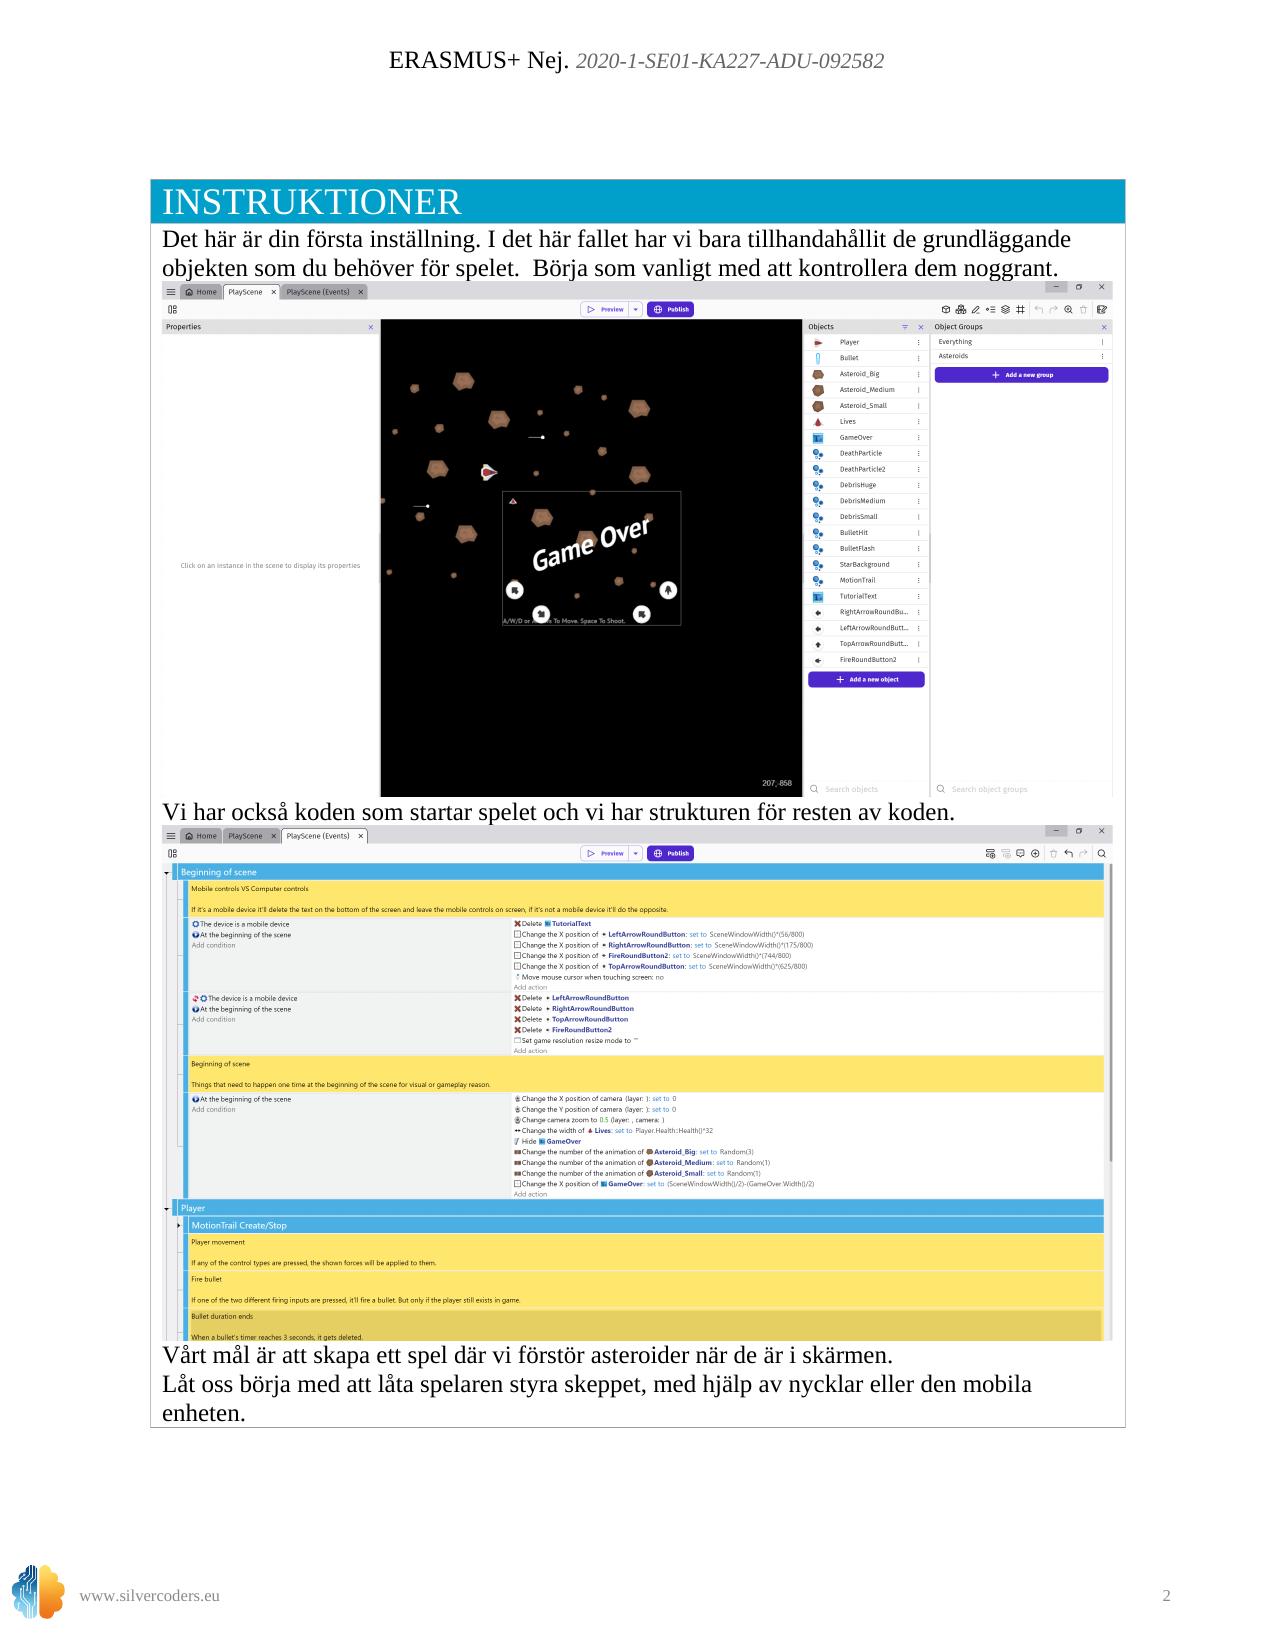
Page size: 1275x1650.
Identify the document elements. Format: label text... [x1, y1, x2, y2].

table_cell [151, 224, 1125, 1427]
table_header INSTRUKTIONER [151, 180, 1125, 223]
picture [161, 825, 1113, 1341]
picture [11, 1565, 65, 1619]
picture [161, 281, 1113, 797]
